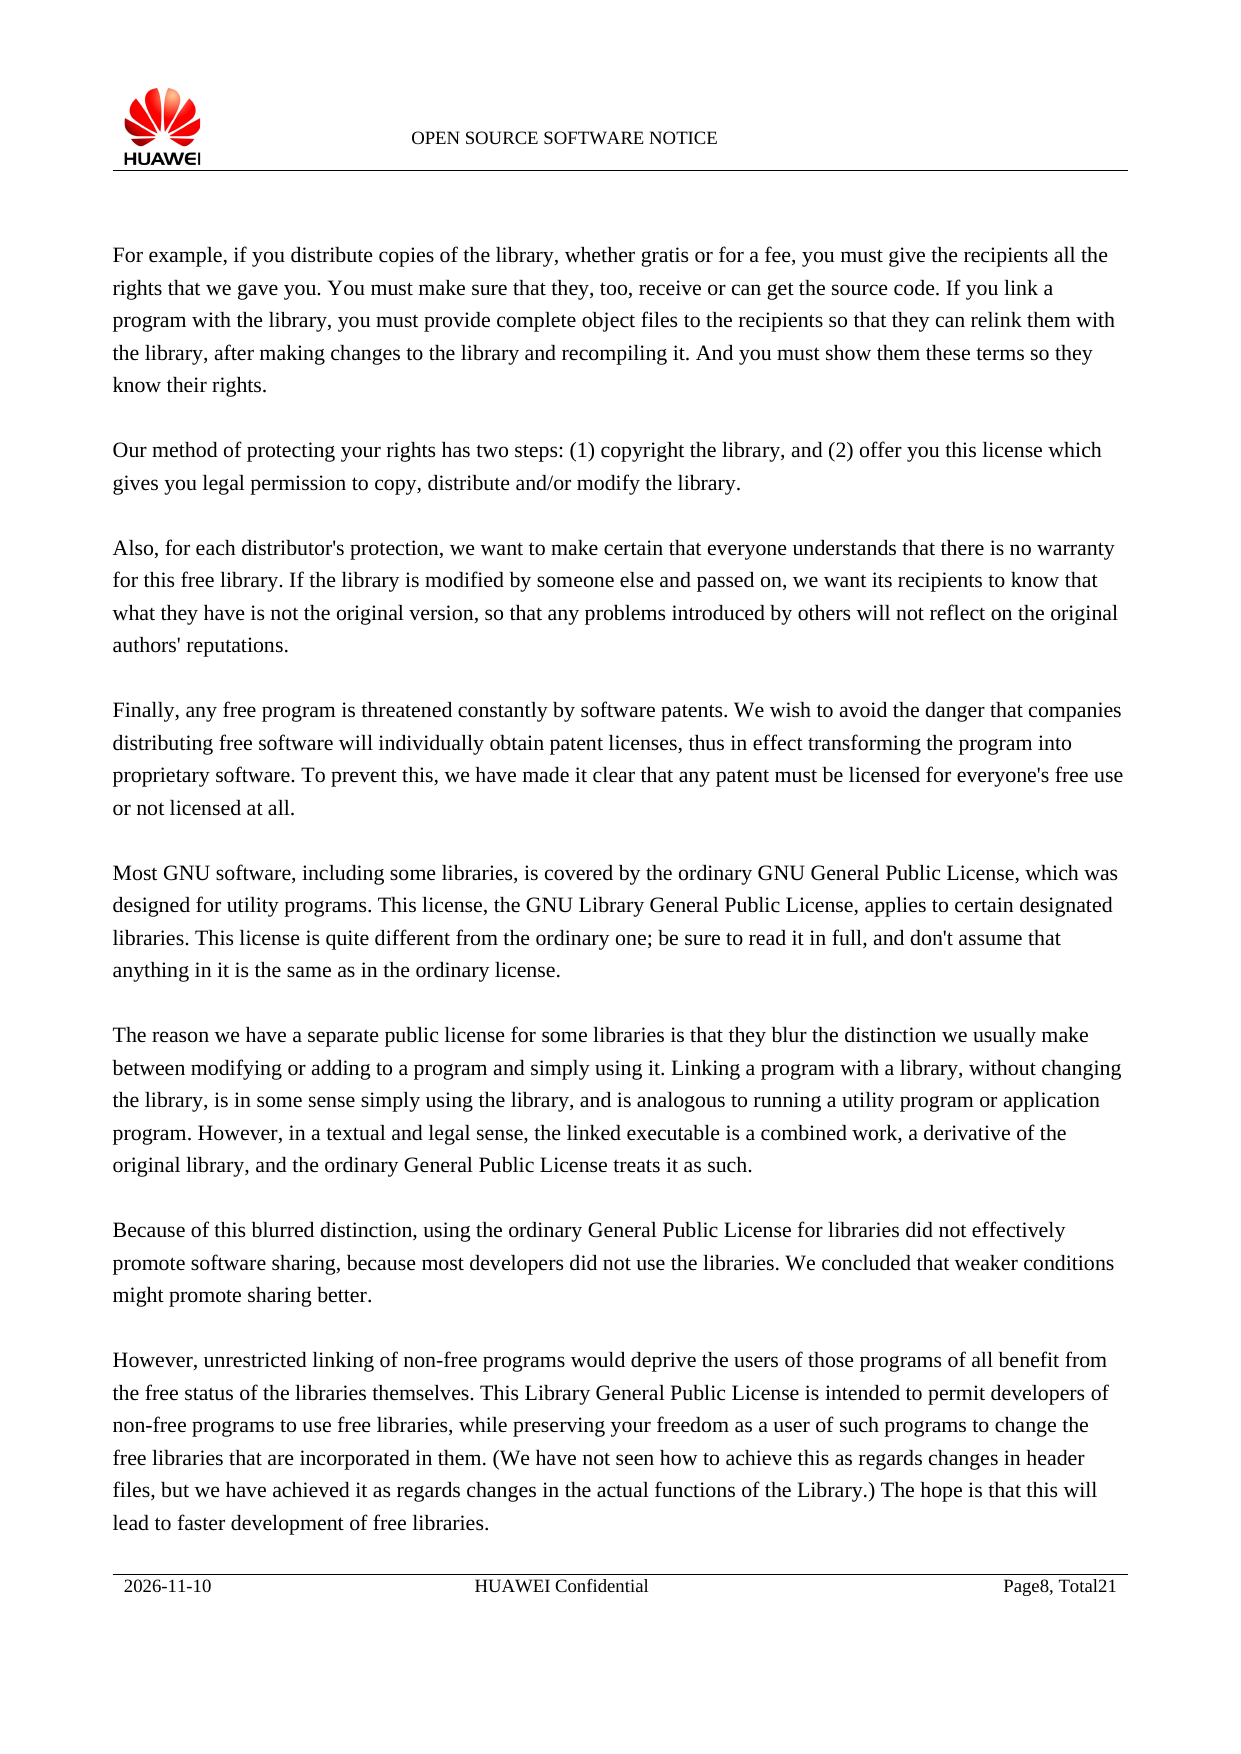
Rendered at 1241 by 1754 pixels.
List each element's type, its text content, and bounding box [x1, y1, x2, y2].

picture [124, 88, 201, 165]
